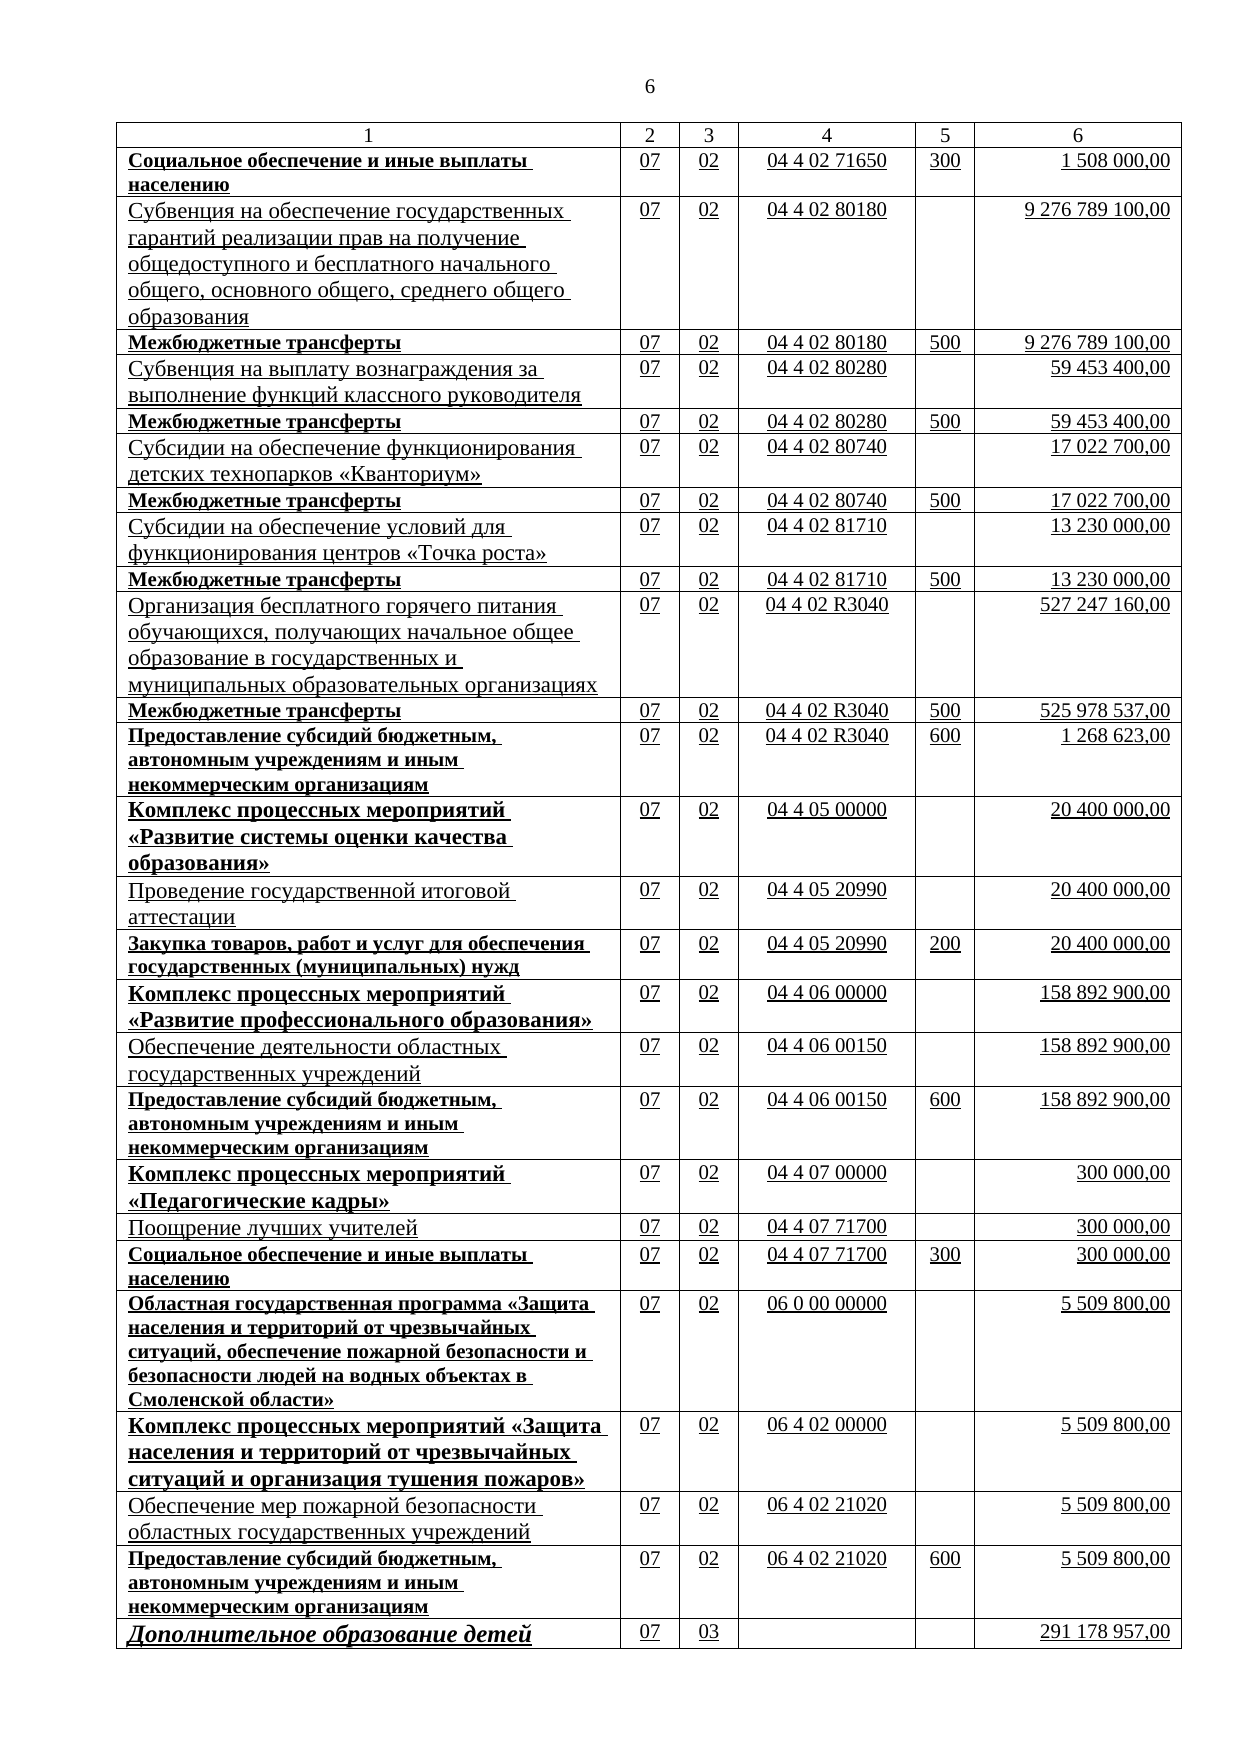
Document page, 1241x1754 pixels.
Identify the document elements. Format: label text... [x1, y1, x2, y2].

table_cell 07 [621, 197, 679, 329]
table_cell 07 [621, 434, 679, 487]
table_cell Комплекс процессных мероприятий «Педагогические кадры» [117, 1160, 620, 1213]
table_cell [916, 1619, 974, 1648]
table_cell 13 230 000,00 [975, 513, 1181, 566]
table_cell 5 509 800,00 [975, 1412, 1181, 1491]
table_cell [916, 797, 974, 876]
table_cell 06 4 02 21020 [739, 1546, 915, 1618]
table_cell Предоставление субсидий бюджетным, автономным учреждениям и иным некоммерческим организациям [117, 723, 620, 796]
table_cell 07 [621, 1160, 679, 1213]
table_cell 07 [621, 1291, 679, 1411]
table_cell [916, 197, 974, 329]
table_cell 527 247 160,00 [975, 592, 1181, 697]
table_cell Обеспечение деятельности областных государственных учреждений [117, 1033, 620, 1086]
table_cell 07 [621, 877, 679, 929]
table_cell 07 [621, 930, 679, 978]
table_cell 04 4 07 71700 [739, 1214, 915, 1240]
table_cell [916, 513, 974, 566]
table_cell 07 [621, 1214, 679, 1240]
table_cell 158 892 900,00 [975, 980, 1181, 1032]
table_cell 04 4 02 R3040 [739, 698, 915, 722]
table_cell 07 [621, 1546, 679, 1618]
table_cell 03 [680, 1619, 738, 1648]
table_cell 04 4 02 80740 [739, 488, 915, 512]
table_cell 5 509 800,00 [975, 1291, 1181, 1411]
table_cell 02 [680, 1546, 738, 1618]
table_cell 02 [680, 980, 738, 1032]
table_cell 07 [621, 592, 679, 697]
table_cell Дополнительное образование детей [117, 1619, 620, 1648]
table_cell 20 400 000,00 [975, 797, 1181, 876]
table_cell Комплекс процессных мероприятий «Развитие профессионального образования» [117, 980, 620, 1032]
table_cell 04 4 02 80180 [739, 330, 915, 354]
table_cell 20 400 000,00 [975, 877, 1181, 929]
table_cell 600 [916, 723, 974, 796]
table_cell 07 [621, 1492, 679, 1545]
table_cell 02 [680, 1412, 738, 1491]
table_cell 1 508 000,00 [975, 148, 1181, 196]
table_cell 20 400 000,00 [975, 930, 1181, 978]
table_cell 02 [680, 197, 738, 329]
table_cell 04 4 06 00150 [739, 1033, 915, 1086]
table_cell 02 [680, 148, 738, 196]
table_cell Обеспечение мер пожарной безопасности областных государственных учреждений [117, 1492, 620, 1545]
table_cell 02 [680, 1214, 738, 1240]
table_cell 9 276 789 100,00 [975, 197, 1181, 329]
table_cell 04 4 02 R3040 [739, 592, 915, 697]
table_cell 02 [680, 488, 738, 512]
table_cell 07 [621, 409, 679, 433]
table_cell 500 [916, 330, 974, 354]
table_cell 02 [680, 1291, 738, 1411]
table_cell 04 4 02 71650 [739, 148, 915, 196]
table_cell 04 4 02 80280 [739, 355, 915, 408]
table_cell Организация бесплатного горячего питания обучающихся, получающих начальное общее образование в государственных и муниципальных образовательных организациях [117, 592, 620, 697]
table_cell 59 453 400,00 [975, 355, 1181, 408]
table_cell 17 022 700,00 [975, 488, 1181, 512]
table_cell Межбюджетные трансферты [117, 698, 620, 722]
table_cell [739, 1619, 915, 1648]
table_cell 200 [916, 930, 974, 978]
table_cell 07 [621, 1033, 679, 1086]
table_cell 06 4 02 21020 [739, 1492, 915, 1545]
table_cell Субвенция на выплату вознаграждения за выполнение функций классного руководителя [117, 355, 620, 408]
table_cell 06 0 00 00000 [739, 1291, 915, 1411]
table_cell 02 [680, 1087, 738, 1159]
table_cell [916, 1492, 974, 1545]
table_cell 5 509 800,00 [975, 1546, 1181, 1618]
table_cell 600 [916, 1546, 974, 1618]
table_cell [916, 1160, 974, 1213]
table_cell 17 022 700,00 [975, 434, 1181, 487]
table_cell [916, 1033, 974, 1086]
table_cell Областная государственная программа «Защита населения и территорий от чрезвычайных ситуаций, обеспечение пожарной безопасности и безопасности людей на водных объектах в Смоленской области» [117, 1291, 620, 1411]
table_cell Предоставление субсидий бюджетным, автономным учреждениям и иным некоммерческим организациям [117, 1087, 620, 1159]
table_cell 07 [621, 488, 679, 512]
table_cell 04 4 07 71700 [739, 1241, 915, 1289]
table_cell [916, 1412, 974, 1491]
table_cell 02 [680, 592, 738, 697]
table_header 1 [117, 123, 620, 147]
table_cell 07 [621, 513, 679, 566]
table_cell Поощрение лучших учителей [117, 1214, 620, 1240]
table_cell 04 4 02 80280 [739, 409, 915, 433]
table_cell 500 [916, 698, 974, 722]
table_cell 07 [621, 567, 679, 591]
table_cell 300 000,00 [975, 1214, 1181, 1240]
table_cell 02 [680, 1492, 738, 1545]
table_cell 158 892 900,00 [975, 1087, 1181, 1159]
table_cell 02 [680, 567, 738, 591]
table_cell [916, 355, 974, 408]
table_cell 04 4 02 81710 [739, 513, 915, 566]
table_cell Предоставление субсидий бюджетным, автономным учреждениям и иным некоммерческим организациям [117, 1546, 620, 1618]
table_cell 07 [621, 1619, 679, 1648]
table_cell 06 4 02 00000 [739, 1412, 915, 1491]
table_cell 59 453 400,00 [975, 409, 1181, 433]
table_cell Закупка товаров, работ и услуг для обеспечения государственных (муниципальных) нужд [117, 930, 620, 978]
table_cell 02 [680, 698, 738, 722]
table_cell 291 178 957,00 [975, 1619, 1181, 1648]
table_cell 300 000,00 [975, 1160, 1181, 1213]
table_cell 13 230 000,00 [975, 567, 1181, 591]
table_cell 1 268 623,00 [975, 723, 1181, 796]
table_cell 02 [680, 797, 738, 876]
table_cell 04 4 07 00000 [739, 1160, 915, 1213]
table_cell 158 892 900,00 [975, 1033, 1181, 1086]
table_cell Межбюджетные трансферты [117, 567, 620, 591]
table_cell 04 4 02 80180 [739, 197, 915, 329]
table_cell 04 4 06 00150 [739, 1087, 915, 1159]
table_cell 500 [916, 567, 974, 591]
table_cell 600 [916, 1087, 974, 1159]
table_cell 02 [680, 330, 738, 354]
table_cell [916, 1291, 974, 1411]
table_cell 02 [680, 355, 738, 408]
table_cell 04 4 02 R3040 [739, 723, 915, 796]
table_cell 02 [680, 513, 738, 566]
table_cell 300 [916, 148, 974, 196]
table_cell 07 [621, 980, 679, 1032]
table_cell 04 4 05 20990 [739, 877, 915, 929]
table_cell 02 [680, 1241, 738, 1289]
table_cell Субсидии на обеспечение функционирования детских технопарков «Кванториум» [117, 434, 620, 487]
table_cell Комплекс процессных мероприятий «Развитие системы оценки качества образования» [117, 797, 620, 876]
table_header 5 [916, 123, 974, 147]
table_cell [916, 877, 974, 929]
table_cell 07 [621, 1087, 679, 1159]
table_cell 07 [621, 797, 679, 876]
table_cell 300 000,00 [975, 1241, 1181, 1289]
table_cell 07 [621, 723, 679, 796]
table_cell 02 [680, 877, 738, 929]
table_cell Субсидии на обеспечение условий для функционирования центров «Точка роста» [117, 513, 620, 566]
table_cell Социальное обеспечение и иные выплаты населению [117, 1241, 620, 1289]
table_cell 07 [621, 355, 679, 408]
table_cell 02 [680, 434, 738, 487]
table_cell 02 [680, 723, 738, 796]
table_cell 07 [621, 1241, 679, 1289]
table_cell 525 978 537,00 [975, 698, 1181, 722]
table_cell 500 [916, 409, 974, 433]
table_cell 04 4 05 20990 [739, 930, 915, 978]
table_cell [916, 592, 974, 697]
table_cell Социальное обеспечение и иные выплаты населению [117, 148, 620, 196]
table_header 6 [975, 123, 1181, 147]
table_cell [916, 1214, 974, 1240]
table_cell 04 4 02 80740 [739, 434, 915, 487]
table_cell 02 [680, 1033, 738, 1086]
table_cell 02 [680, 1160, 738, 1213]
table_cell 07 [621, 330, 679, 354]
table_cell 02 [680, 409, 738, 433]
table_cell 500 [916, 488, 974, 512]
table_cell 07 [621, 698, 679, 722]
table_cell 07 [621, 1412, 679, 1491]
table_cell Межбюджетные трансферты [117, 409, 620, 433]
table_cell [916, 434, 974, 487]
table_cell 9 276 789 100,00 [975, 330, 1181, 354]
table_cell 5 509 800,00 [975, 1492, 1181, 1545]
table_cell 04 4 06 00000 [739, 980, 915, 1032]
table_cell Проведение государственной итоговой аттестации [117, 877, 620, 929]
table_cell 02 [680, 930, 738, 978]
table_cell 04 4 02 81710 [739, 567, 915, 591]
table_cell Субвенция на обеспечение государственных гарантий реализации прав на получение общедоступного и бесплатного начального общего, основного общего, среднего общего образования [117, 197, 620, 329]
table_header 3 [680, 123, 738, 147]
table_cell Комплекс процессных мероприятий «Защита населения и территорий от чрезвычайных ситуаций и организация тушения пожаров» [117, 1412, 620, 1491]
table_header 4 [739, 123, 915, 147]
table_header 2 [621, 123, 679, 147]
table_cell [916, 980, 974, 1032]
table_cell 300 [916, 1241, 974, 1289]
table_cell 07 [621, 148, 679, 196]
table_cell 04 4 05 00000 [739, 797, 915, 876]
table_cell Межбюджетные трансферты [117, 488, 620, 512]
table_cell Межбюджетные трансферты [117, 330, 620, 354]
